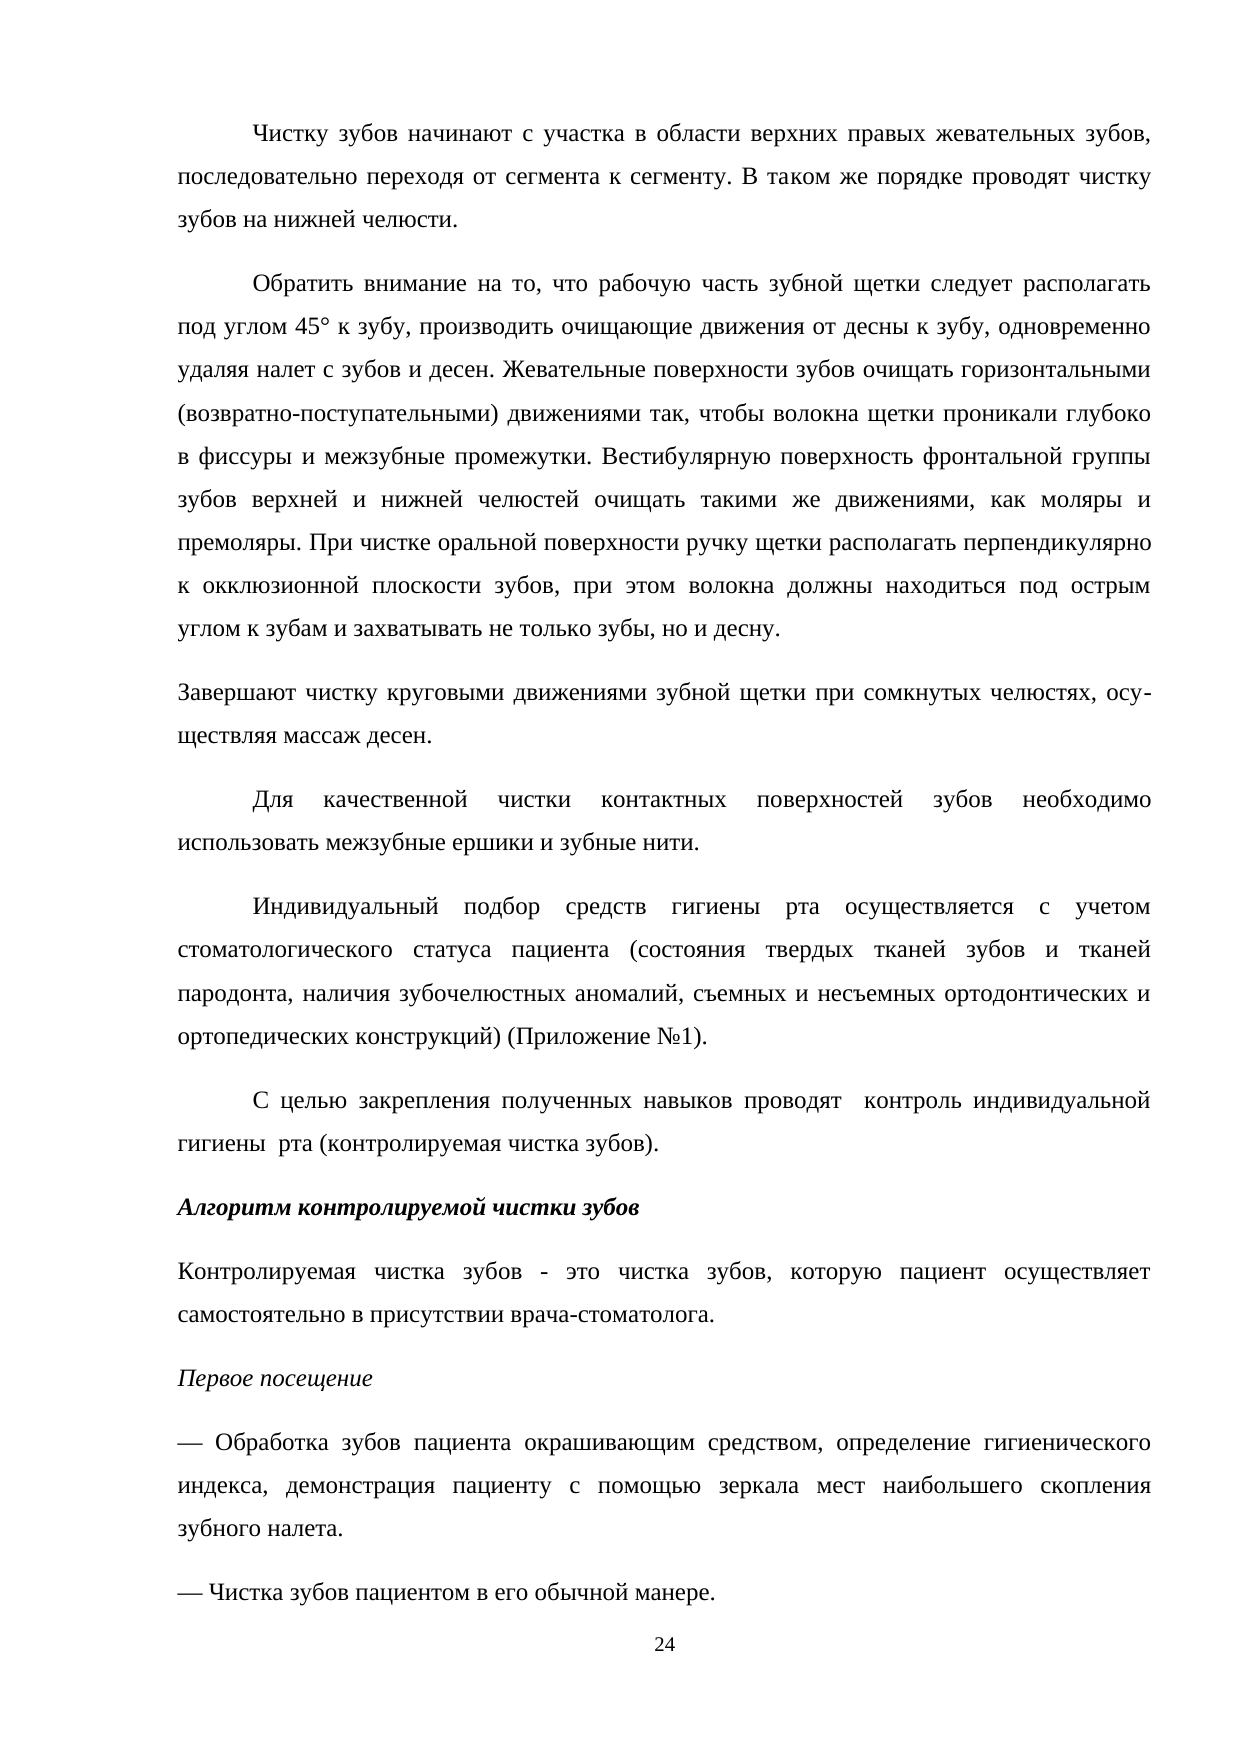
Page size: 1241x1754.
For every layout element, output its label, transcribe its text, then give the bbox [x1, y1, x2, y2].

text — Чистка зубов пациентом в его обычной манере. [177, 1577, 1152, 1606]
text С целью закрепления полученных навыков проводят контроль индивидуальной гигиены рта (контролируемая чистка зубов). [177, 1085, 1152, 1157]
text Индивидуальный подбор средств гигиены рта осуществляется с учетом стоматологического статуса пациента (состояния твердых тканей зубов и тканей пародонта, наличия зубочелюстных аномалий, съемных и несъемных ортодонтических и ортопедических конструкций) (Приложение №1). [177, 891, 1152, 1049]
text Алгоритм контролируемой чистки зубов [177, 1192, 1152, 1221]
text Первое посещение [177, 1363, 1152, 1392]
text Чистку зубов начинают с участка в области верхних правых жевательных зубов, последовательно переходя от сегмента к сегменту. В таком же порядке проводят чистку зубов на нижней челюсти. [177, 118, 1152, 233]
text Для качественной чистки контактных поверхностей зубов необходимо использовать межзубные ершики и зубные нити. [177, 784, 1152, 856]
text — Обработка зубов пациента окрашивающим средством, определение гигиенического индекса, демонстрация пациенту с помощью зеркала мест наибольшего скопления зубного налета. [177, 1427, 1152, 1542]
text Обратить внимание на то, что рабочую часть зубной щетки следует располагать под углом 45° к зубу, производить очищающие движения от десны к зубу, одновременно удаляя налет с зубов и десен. Жевательные поверхности зубов очищать горизонтальными (возвратно-поступательными) движениями так, чтобы волокна щетки проникали глубоко в фиссуры и межзубные промежутки. Вестибулярную поверхность фронтальной группы зубов верхней и нижней челюстей очищать такими же движениями, как моляры и премоляры. При чистке оральной поверхности ручку щетки располагать перпендикулярно к окклюзионной плоскости зубов, при этом волокна должны находиться под острым углом к зубам и захватывать не только зубы, но и десну. [177, 268, 1152, 642]
text Завершают чистку круговыми движениями зубной щетки при сомкнутых челюстях, осуществляя массаж десен. [177, 677, 1152, 749]
text Контролируемая чистка зубов - это чистка зубов, которую пациент осуществляет самостоятельно в присутствии врача-стоматолога. [177, 1256, 1152, 1328]
